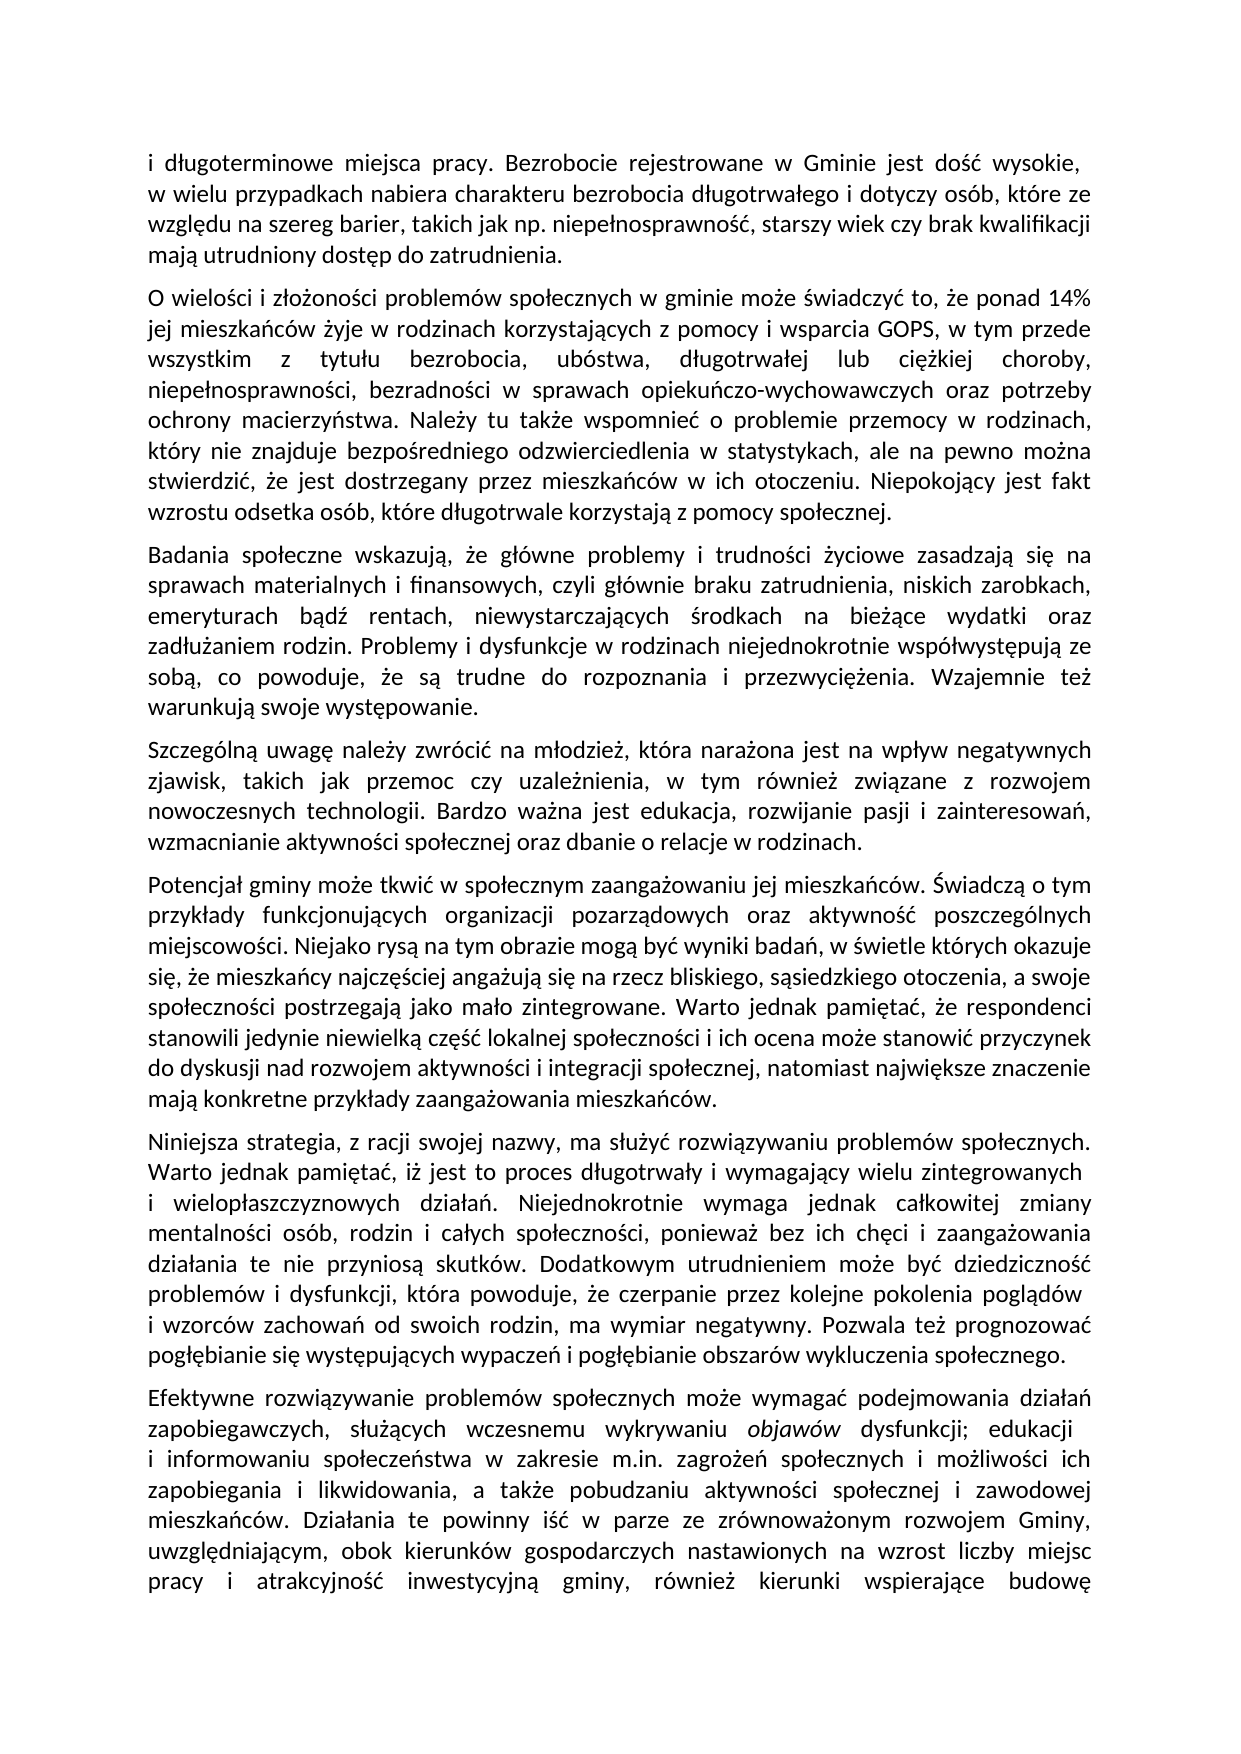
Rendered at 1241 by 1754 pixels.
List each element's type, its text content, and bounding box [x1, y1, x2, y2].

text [148, 1382, 1093, 1596]
text Niniejsza strategia, z racji swojej nazwy, ma służyć rozwiązywaniu problemów społecznych. Warto jednak pamiętać, iż jest to proces długotrwały i wymagający wielu zintegrowanych i wielopłaszczyznowych działań. Niejednokrotnie wymaga jednak całkowitej zmiany mentalności osób, rodzin i całych społeczności, ponieważ bez ich chęci i zaangażowania działania te nie przyniosą skutków. Dodatkowym utrudnieniem może być dziedziczność problemów i dysfunkcji, która powoduje, że czerpanie przez kolejne pokolenia poglądów i wzorców zachowań od swoich rodzin, ma wymiar negatywny. Pozwala też prognozować pogłębianie się występujących wypaczeń i pogłębianie obszarów wykluczenia społecznego. [148, 1126, 1093, 1370]
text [148, 148, 1093, 270]
text Potencjał gminy może tkwić w społecznym zaangażowaniu jej mieszkańców. Świadczą o tym przykłady funkcjonujących organizacji pozarządowych oraz aktywność poszczególnych miejscowości. Niejako rysą na tym obrazie mogą być wyniki badań, w świetle których okazuje się, że mieszkańcy najczęściej angażują się na rzecz bliskiego, sąsiedzkiego otoczenia, a swoje społeczności postrzegają jako mało zintegrowane. Warto jednak pamiętać, że respondenci stanowili jedynie niewielką część lokalnej społeczności i ich ocena może stanowić przyczynek do dyskusji nad rozwojem aktywności i integracji społecznej, natomiast największe znaczenie mają konkretne przykłady zaangażowania mieszkańców. [148, 869, 1093, 1113]
text Szczególną uwagę należy zwrócić na młodzież, która narażona jest na wpływ negatywnych zjawisk, takich jak przemoc czy uzależnienia, w tym również związane z rozwojem nowoczesnych technologii. Bardzo ważna jest edukacja, rozwijanie pasji i zainteresowań, wzmacnianie aktywności społecznej oraz dbanie o relacje w rodzinach. [148, 734, 1093, 857]
text O wielości i złożoności problemów społecznych w gminie może świadczyć to, że ponad 14% jej mieszkańców żyje w rodzinach korzystających z pomocy i wsparcia GOPS, w tym przede wszystkim z tytułu bezrobocia, ubóstwa, długotrwałej lub ciężkiej choroby, niepełnosprawności, bezradności w sprawach opiekuńczo-wychowawczych oraz potrzeby ochrony macierzyństwa. Należy tu także wspomnieć o problemie przemocy w rodzinach, który nie znajduje bezpośredniego odzwierciedlenia w statystykach, ale na pewno można stwierdzić, że jest dostrzegany przez mieszkańców w ich otoczeniu. Niepokojący jest fakt wzrostu odsetka osób, które długotrwale korzystają z pomocy społecznej. [148, 282, 1093, 526]
text Badania społeczne wskazują, że główne problemy i trudności życiowe zasadzają się na sprawach materialnych i finansowych, czyli głównie braku zatrudnienia, niskich zarobkach, emeryturach bądź rentach, niewystarczających środkach na bieżące wydatki oraz zadłużaniem rodzin. Problemy i dysfunkcje w rodzinach niejednokrotnie współwystępują ze sobą, co powoduje, że są trudne do rozpoznania i przezwyciężenia. Wzajemnie też warunkują swoje występowanie. [148, 539, 1093, 722]
